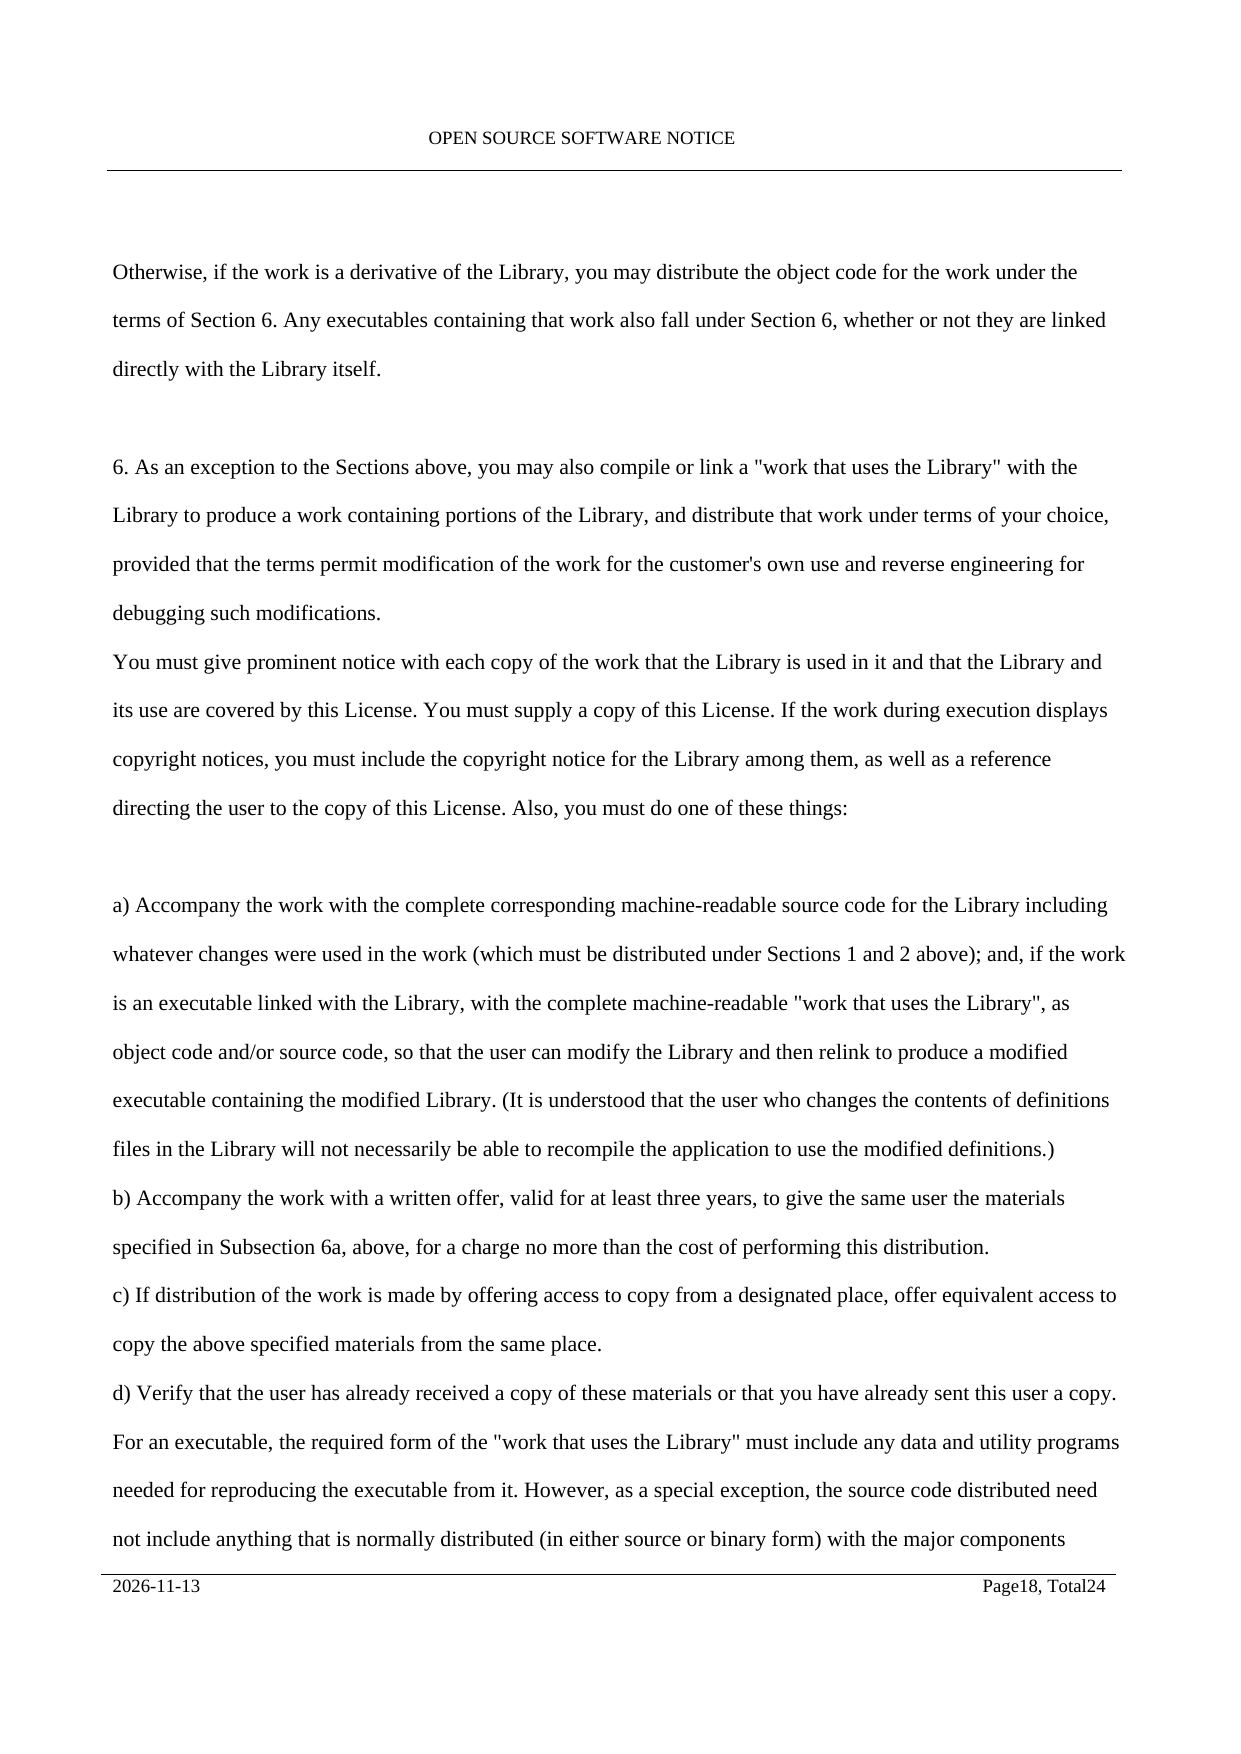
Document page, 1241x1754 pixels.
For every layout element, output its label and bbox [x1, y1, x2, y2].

text [112, 206, 1128, 1555]
